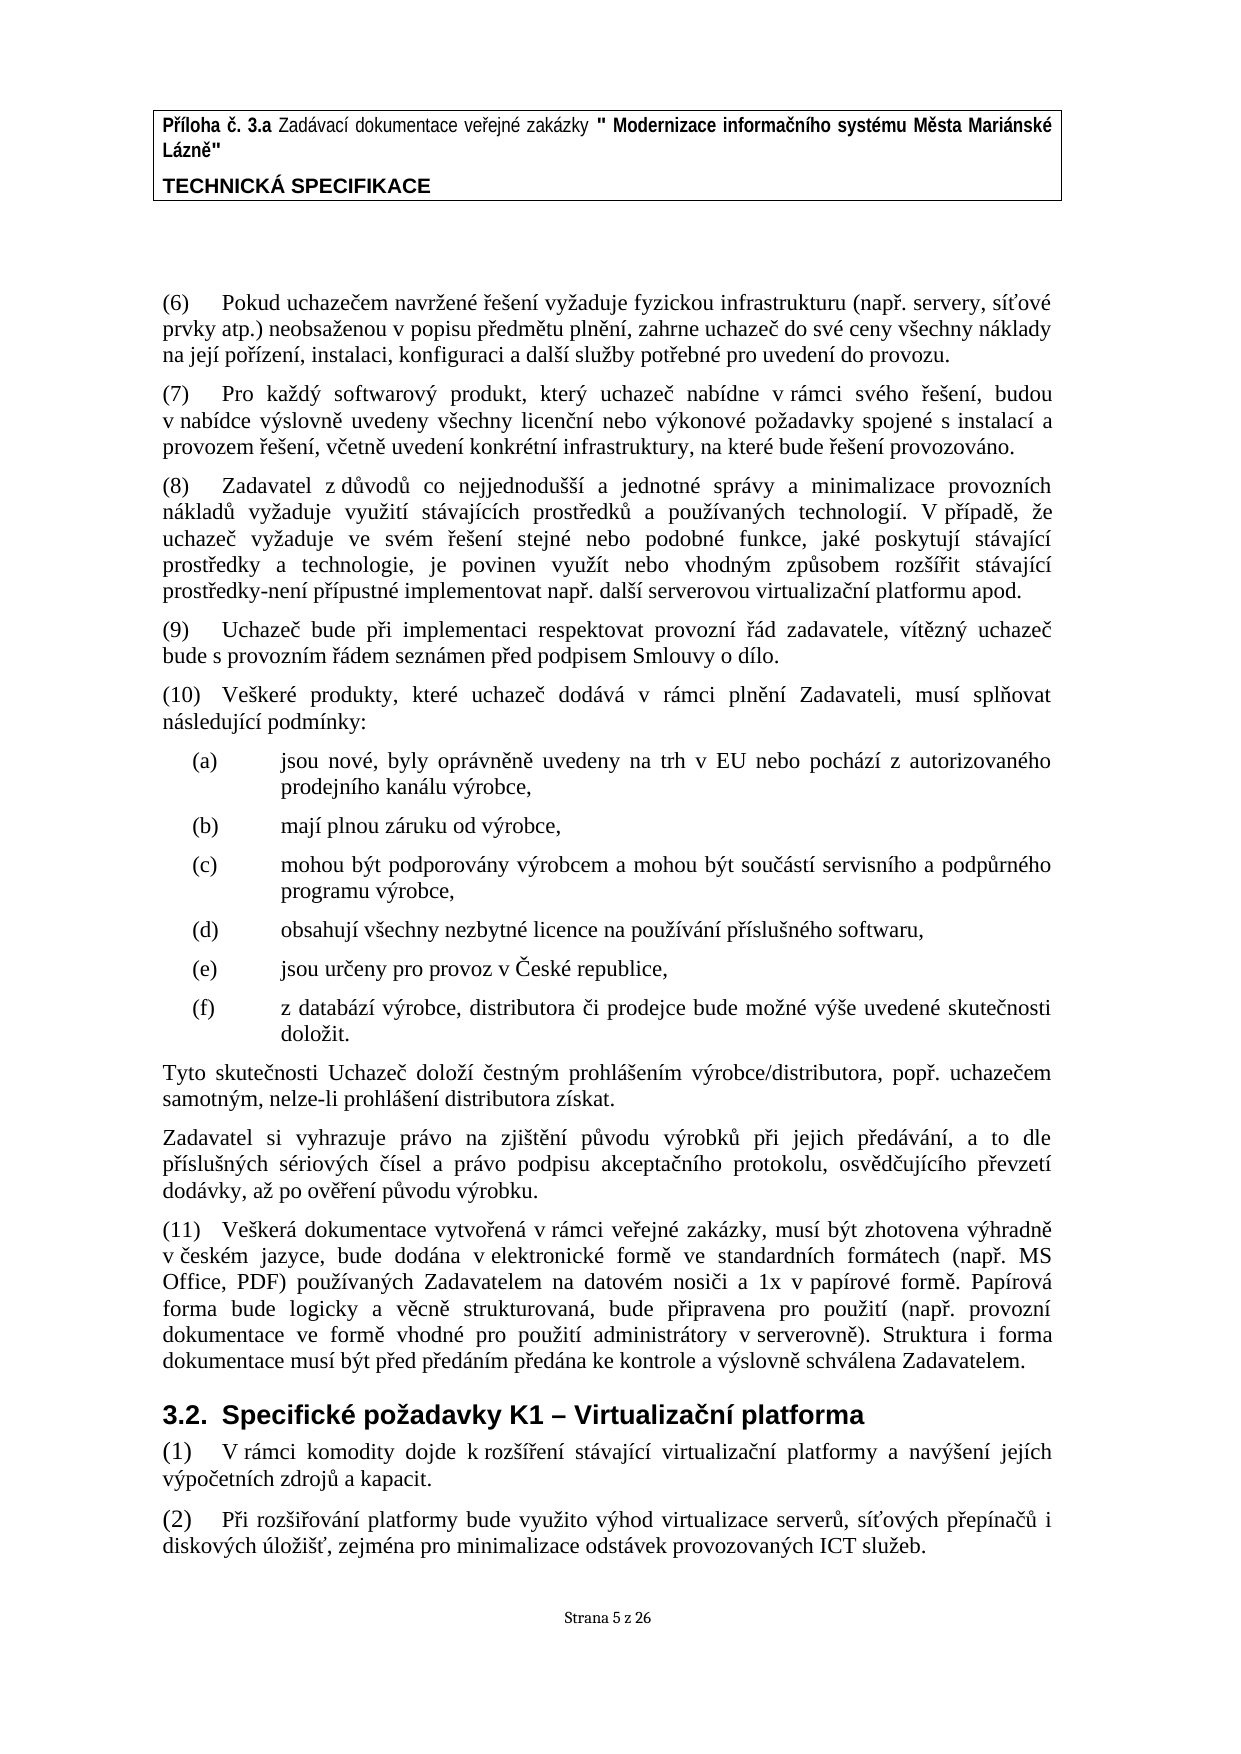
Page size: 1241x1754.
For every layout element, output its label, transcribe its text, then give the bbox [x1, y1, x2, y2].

text Uchazeč bude při implementaci respektovat provozní řád zadavatele, vítězný uchazeč bude s provozním řádem seznámen před podpisem Smlouvy o dílo. [162, 616, 1053, 669]
text Veškerá dokumentace vytvořená v rámci veřejné zakázky, musí být zhotovena výhradně v českém jazyce, bude dodána v elektronické formě ve standardních formátech (např. MS Office, PDF) používaných Zadavatelem na datovém nosiči a 1x v papírové formě. Papírová forma bude logicky a věcně strukturovaná, bude připravena pro použití (např. provozní dokumentace ve formě vhodné pro použití administrátory v serverovně). Struktura i forma dokumentace musí být před předáním předána ke kontrole a výslovně schválena Zadavatelem. [162, 1216, 1053, 1374]
text Pro každý softwarový produkt, který uchazeč nabídne v rámci svého řešení, budou v nabídce výslovně uvedeny všechny licenční nebo výkonové požadavky spojené s instalací a provozem řešení, včetně uvedení konkrétní infrastruktury, na které bude řešení provozováno. [162, 380, 1053, 459]
text obsahují všechny nezbytné licence na používání příslušného softwaru, [192, 916, 1053, 942]
list Tyto skutečnosti Uchazeč doloží čestným prohlášením výrobce/distributora, popř. uchazečem samotným, nelze-li prohlášení distributora získat. [162, 1059, 1053, 1112]
list Zadavatel si vyhrazuje právo na zjištění původu výrobků při jejich předávání, a to dle příslušných sériových čísel a právo podpisu akceptačního protokolu, osvědčujícího převzetí dodávky, až po ověření původu výrobku. [162, 1124, 1053, 1203]
subtitle Specifické požadavky K1 – Virtualizační platforma [162, 1399, 1053, 1430]
text mohou být podporovány výrobcem a mohou být součástí servisního a podpůrného programu výrobce, [192, 851, 1053, 903]
list V rámci komodity dojde k rozšíření stávající virtualizační platformy a navýšení jejích výpočetních zdrojů a kapacit. [162, 1436, 1053, 1491]
text jsou určeny pro provoz v České republice, [192, 955, 1053, 981]
list Při rozšiřování platformy bude využito výhod virtualizace serverů, síťových přepínačů i diskových úložišť, zejména pro minimalizace odstávek provozovaných ICT služeb. [162, 1504, 1053, 1559]
text z databází výrobce, distributora či prodejce bude možné výše uvedené skutečnosti doložit. [192, 994, 1053, 1046]
text Veškeré produkty, které uchazeč dodává v rámci plnění Zadavateli, musí splňovat následující podmínky: [162, 681, 1053, 734]
text Pokud uchazečem navržené řešení vyžaduje fyzickou infrastrukturu (např. servery, síťové prvky atp.) neobsaženou v popisu předmětu plnění, zahrne uchazeč do své ceny všechny náklady na její pořízení, instalaci, konfiguraci a další služby potřebné pro uvedení do provozu. [162, 289, 1053, 368]
text mají plnou záruku od výrobce, [192, 812, 1053, 838]
text jsou nové, byly oprávněně uvedeny na trh v EU nebo pochází z autorizovaného prodejního kanálu výrobce, [192, 747, 1053, 799]
text Zadavatel z důvodů co nejjednodušší a jednotné správy a minimalizace provozních nákladů vyžaduje využití stávajících prostředků a používaných technologií. V případě, že uchazeč vyžaduje ve svém řešení stejné nebo podobné funkce, jaké poskytují stávající prostředky a technologie, je povinen využít nebo vhodným způsobem rozšířit stávající prostředky-není přípustné implementovat např. další serverovou virtualizační platformu apod. [162, 472, 1053, 604]
